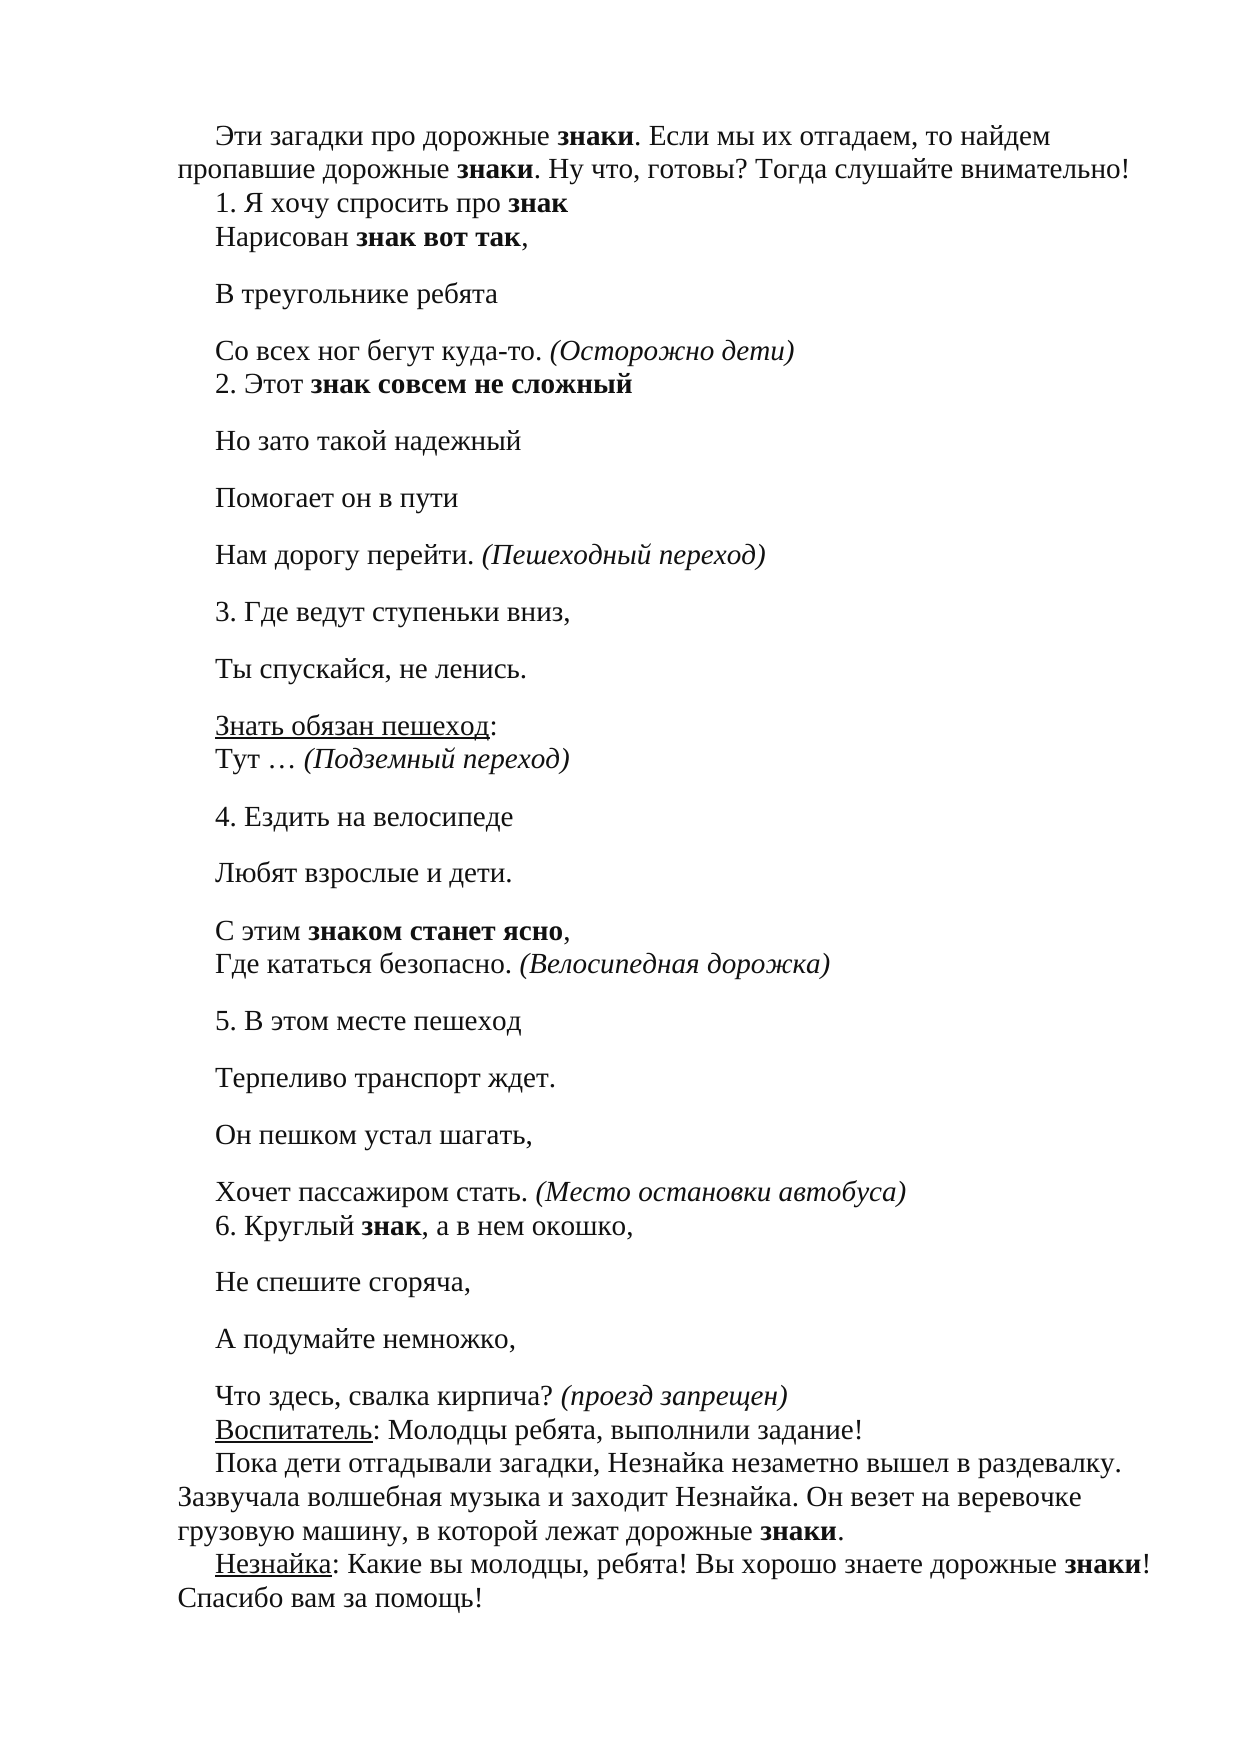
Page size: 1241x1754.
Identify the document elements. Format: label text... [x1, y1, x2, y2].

text Он пешком устал шагать, [177, 1117, 1152, 1151]
text С этим знаком станет ясно, [177, 913, 1152, 946]
text Не спешите сгоряча, [177, 1264, 1152, 1298]
text Ты спускайся, не ленись. [177, 651, 1152, 685]
text Эти загадки про дорожные знаки. Если мы их отгадаем, то найдем пропавшие дорожные знаки. Ну что, готовы? Тогда слушайте внимательно! [177, 118, 1152, 185]
text Со всех ног бегут куда-то. (Осторожно дети) [177, 333, 1152, 366]
text А подумайте немножко, [177, 1322, 1152, 1355]
text 6. Круглый знак, а в нем окошко, [177, 1208, 1152, 1241]
text Где кататься безопасно. (Велосипедная дорожка) [177, 946, 1152, 980]
text Нарисован знак вот так, [177, 219, 1152, 252]
text 5. В этом месте пешеход [177, 1003, 1152, 1037]
text Но зато такой надежный [177, 423, 1152, 457]
text Тут … (Подземный переход) [177, 742, 1152, 775]
text Хочет пассажиром стать. (Место остановки автобуса) [177, 1174, 1152, 1208]
text 2. Этот знак совсем не сложный [177, 366, 1152, 400]
text 1. Я хочу спросить про знак [177, 185, 1152, 219]
text Нам дорогу перейти. (Пешеходный переход) [177, 537, 1152, 571]
text Помогает он в пути [177, 480, 1152, 514]
text Незнайка: Какие вы молодцы, ребята! Вы хорошо знаете дорожные знаки! Спасибо вам за помощь! [177, 1546, 1152, 1613]
text Воспитатель: Молодцы ребята, выполнили задание! [177, 1412, 1152, 1446]
text Терпеливо транспорт ждет. [177, 1060, 1152, 1094]
text 4. Ездить на велосипеде [177, 799, 1152, 832]
text Любят взрослые и дети. [177, 856, 1152, 889]
text 3. Где ведут ступеньки вниз, [177, 594, 1152, 628]
text Что здесь, свалка кирпича? (проезд запрещен) [177, 1378, 1152, 1412]
text Знать обязан пешеход: [177, 708, 1152, 742]
text Пока дети отгадывали загадки, Незнайка незаметно вышел в раздевалку. Зазвучала волшебная музыка и заходит Незнайка. Он везет на веревочке грузовую машину, в которой лежат дорожные знаки. [177, 1446, 1152, 1546]
text В треугольнике ребята [177, 276, 1152, 309]
